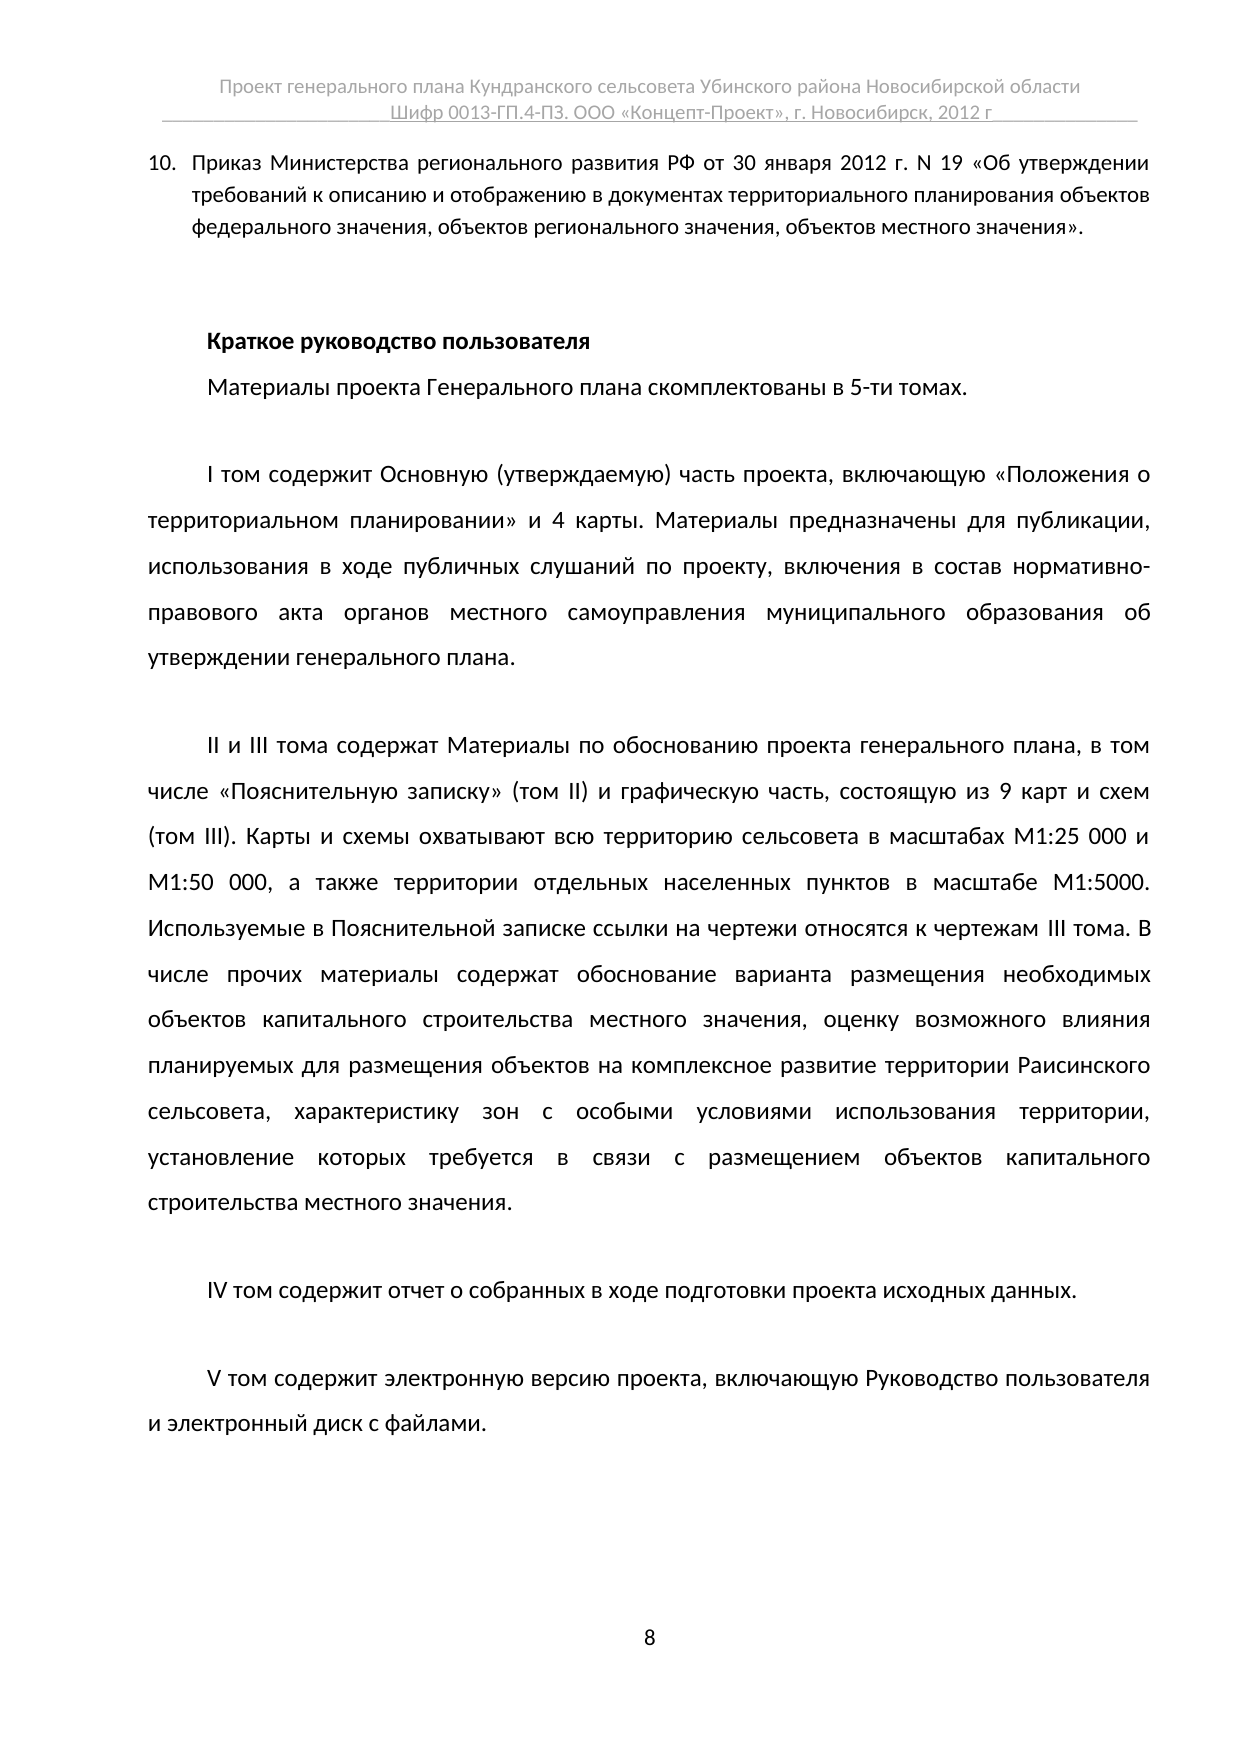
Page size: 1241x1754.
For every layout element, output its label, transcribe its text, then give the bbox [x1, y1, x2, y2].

text Материалы проекта Генерального плана скомплектованы в 5-ти томах. [148, 371, 1152, 401]
list Приказ Министерства регионального развития РФ от 30 января . N 19 «Об утверждении требований к описанию и отображению в документах территориального планирования объектов федерального значения, объектов регионального значения, объектов местного значения». [148, 148, 1152, 240]
subtitle Краткое руководство пользователя [148, 325, 1152, 356]
text I том содержит Основную (утверждаемую) часть проекта, включающую «Положения о территориальном планировании» и 4 карты. Материалы предназначены для публикации, использования в ходе публичных слушаний по проекту, включения в состав нормативно-правового акта органов местного самоуправления муниципального образования об утверждении генерального плана. [148, 458, 1152, 672]
text II и III тома содержат Материалы по обоснованию проекта генерального плана, в том числе «Пояснительную записку» (том II) и графическую часть, состоящую из 9 карт и схем (том III). Карты и схемы охватывают всю территорию сельсовета в масштабах М1:25 000 и М1:50 000, а также территории отдельных населенных пунктов в масштабе М1:5000. Используемые в Пояснительной записке ссылки на чертежи относятся к чертежам III тома. В числе прочих материалы содержат обоснование варианта размещения необходимых объектов капитального строительства местного значения, оценку возможного влияния планируемых для размещения объектов на комплексное развитие территории Раисинского сельсовета, характеристику зон с особыми условиями использования территории, установление которых требуется в связи с размещением объектов капитального строительства местного значения. [148, 729, 1152, 1217]
text IV том содержит отчет о собранных в ходе подготовки проекта исходных данных. [148, 1274, 1152, 1304]
text V том содержит электронную версию проекта, включающую Руководство пользователя и электронный диск с файлами. [148, 1362, 1152, 1438]
